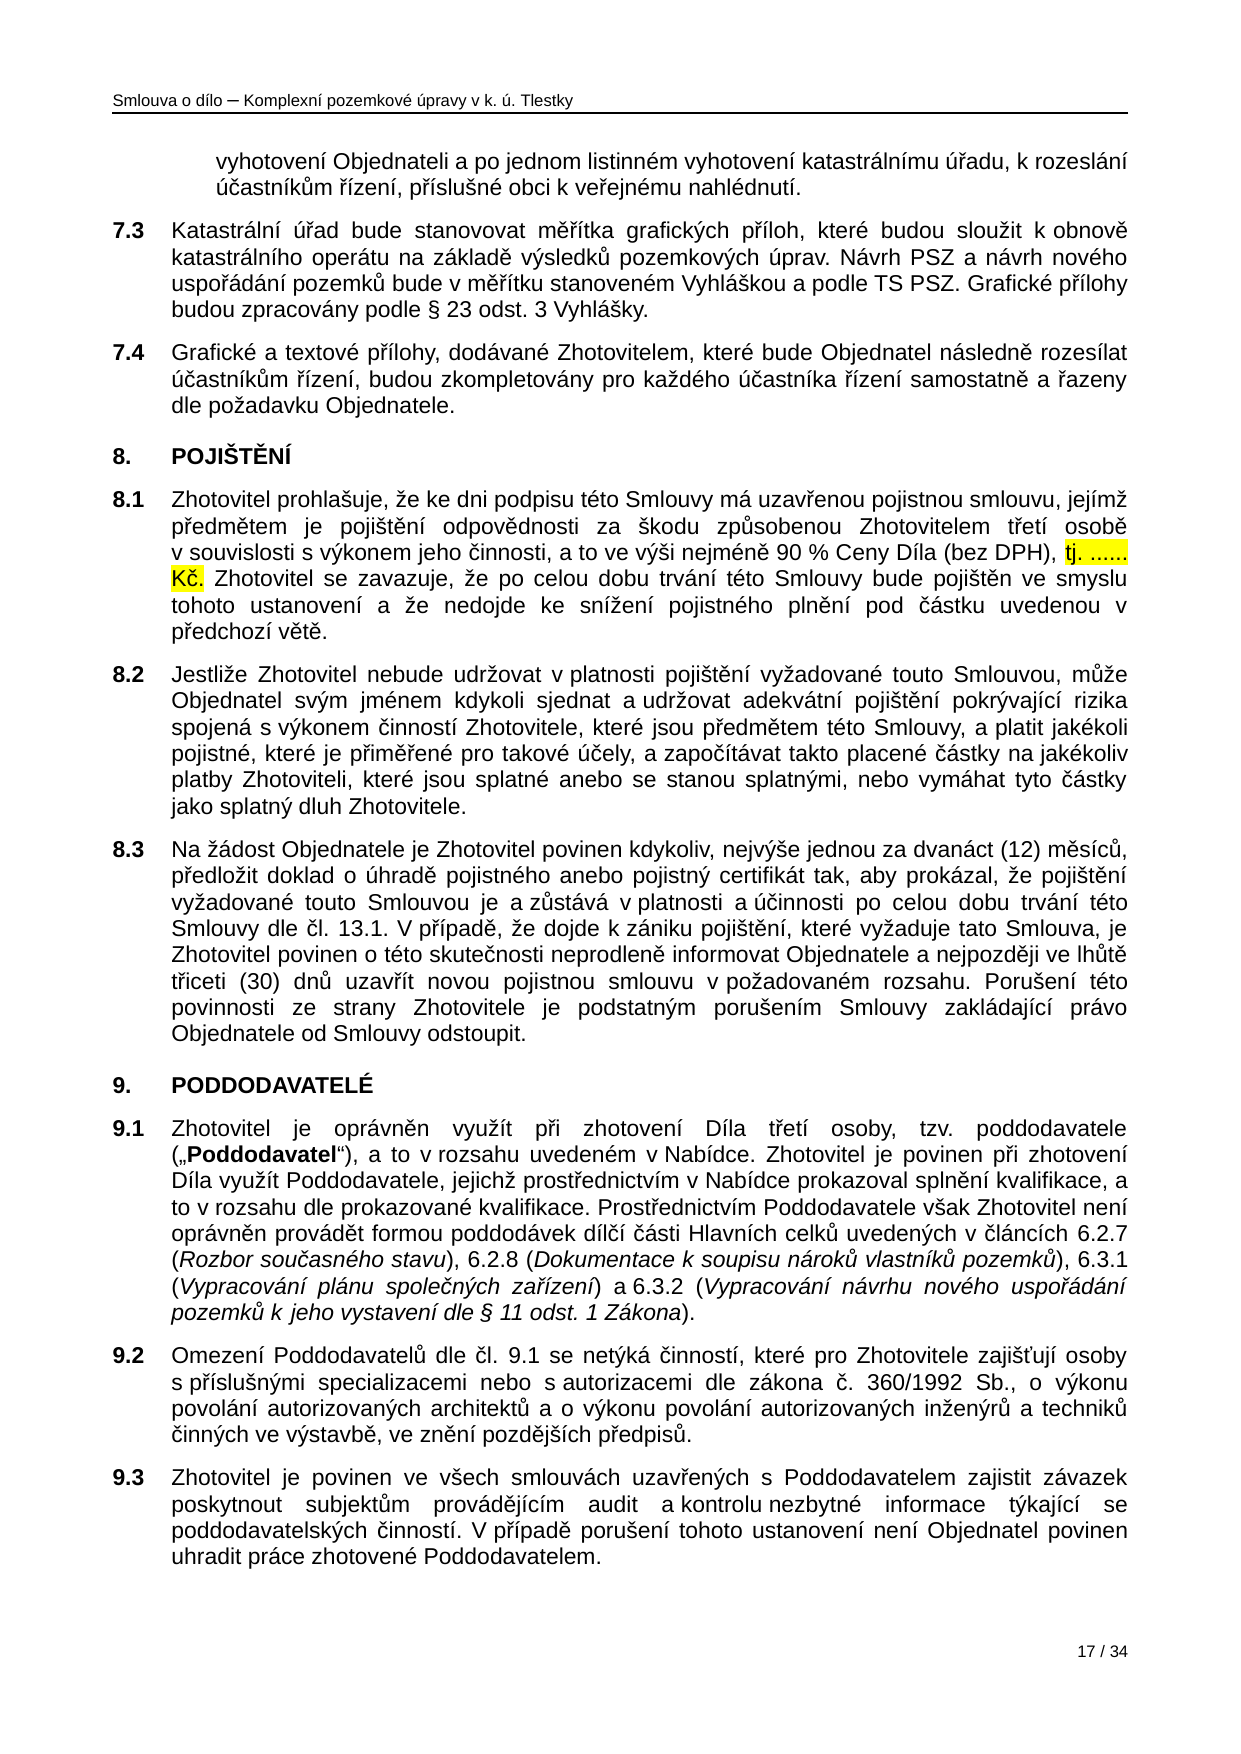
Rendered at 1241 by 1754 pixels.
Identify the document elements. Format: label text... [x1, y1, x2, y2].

text Katastrální úřad bude stanovovat měřítka grafických příloh, které budou sloužit k obnově katastrálního operátu na základě výsledků pozemkových úprav. Návrh PSZ a návrh nového uspořádání pozemků bude v měřítku stanoveném Vyhláškou a podle TS PSZ. Grafické přílohy budou zpracovány podle § 23 odst. 3 Vyhlášky. [112, 217, 1128, 322]
text Na žádost Objednatele je Zhotovitel povinen kdykoliv, nejvýše jednou za dvanáct (12) měsíců, předložit doklad o úhradě pojistného anebo pojistný certifikát tak, aby prokázal, že pojištění vyžadované touto Smlouvou je a zůstává v platnosti a účinnosti po celou dobu trvání této Smlouvy dle čl. 13.1. V případě, že dojde k zániku pojištění, které vyžaduje tato Smlouva, je Zhotovitel povinen o této skutečnosti neprodleně informovat Objednatele a nejpozději ve lhůtě třiceti (30) dnů uzavřít novou pojistnou smlouvu v požadovaném rozsahu. Porušení této povinnosti ze strany Zhotovitele je podstatným porušením Smlouvy zakládající právo Objednatele od Smlouvy odstoupit. [112, 836, 1128, 1047]
text Grafické a textové přílohy, dodávané Zhotovitelem, které bude Objednatel následně rozesílat účastníkům řízení, budou zkompletovány pro každého účastníka řízení samostatně a řazeny dle požadavku Objednatele. [112, 339, 1128, 418]
text Jestliže Zhotovitel nebude udržovat v platnosti pojištění vyžadované touto Smlouvou, může Objednatel svým jménem kdykoli sjednat a udržovat adekvátní pojištění pokrývající rizika spojená s výkonem činností Zhotovitele, které jsou předmětem této Smlouvy, a platit jakékoli pojistné, které je přiměřené pro takové účely, a započítávat takto placené částky na jakékoliv platby Zhotoviteli, které jsou splatné anebo se stanou splatnými, nebo vymáhat tyto částky jako splatný dluh Zhotovitele. [112, 661, 1128, 819]
text Omezení Poddodavatelů dle čl. 9.1 se netýká činností, které pro Zhotovitele zajišťují osoby s příslušnými specializacemi nebo s autorizacemi dle zákona č. 360/1992 Sb., o výkonu povolání autorizovaných architektů a o výkonu povolání autorizovaných inženýrů a techniků činných ve výstavbě, ve znění pozdějších předpisů. [112, 1342, 1128, 1448]
text Pojištění [112, 443, 1128, 469]
text Zhotovitel je povinen ve všech smlouvách uzavřených s Poddodavatelem zajistit závazek poskytnout subjektům provádějícím audit a kontrolu nezbytné informace týkající se poddodavatelských činností. V případě porušení tohoto ustanovení není Objednatel povinen uhradit práce zhotovené Poddodavatelem. [112, 1464, 1128, 1570]
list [171, 148, 1128, 200]
text Zhotovitel prohlašuje, že ke dni podpisu této Smlouvy má uzavřenou pojistnou smlouvu, jejímž předmětem je pojištění odpovědnosti za škodu způsobenou Zhotovitelem třetí osobě v souvislosti s výkonem jeho činnosti, a to ve výši nejméně 90 % Ceny Díla (bez DPH), tj. ...... Kč. Zhotovitel se zavazuje, že po celou dobu trvání této Smlouvy bude pojištěn ve smyslu tohoto ustanovení a že nedojde ke snížení pojistného plnění pod částku uvedenou v předchozí větě. [112, 486, 1128, 644]
text Poddodavatelé [112, 1072, 1128, 1098]
text Zhotovitel je oprávněn využít při zhotovení Díla třetí osoby, tzv. poddodavatele („Poddodavatel“), a to v rozsahu uvedeném v Nabídce. Zhotovitel je povinen při zhotovení Díla využít Poddodavatele, jejichž prostřednictvím v Nabídce prokazoval splnění kvalifikace, a to v rozsahu dle prokazované kvalifikace. Prostřednictvím Poddodavatele však Zhotovitel není oprávněn provádět formou poddodávek dílčí části Hlavních celků uvedených v článcích 6.2.7 (Rozbor současného stavu), 6.2.8 (Dokumentace k soupisu nároků vlastníků pozemků), 6.3.1 (Vypracování plánu společných zařízení) a 6.3.2 (Vypracování návrhu nového uspořádání pozemků k jeho vystavení dle § 11 odst. 1 Zákona). [112, 1115, 1128, 1326]
